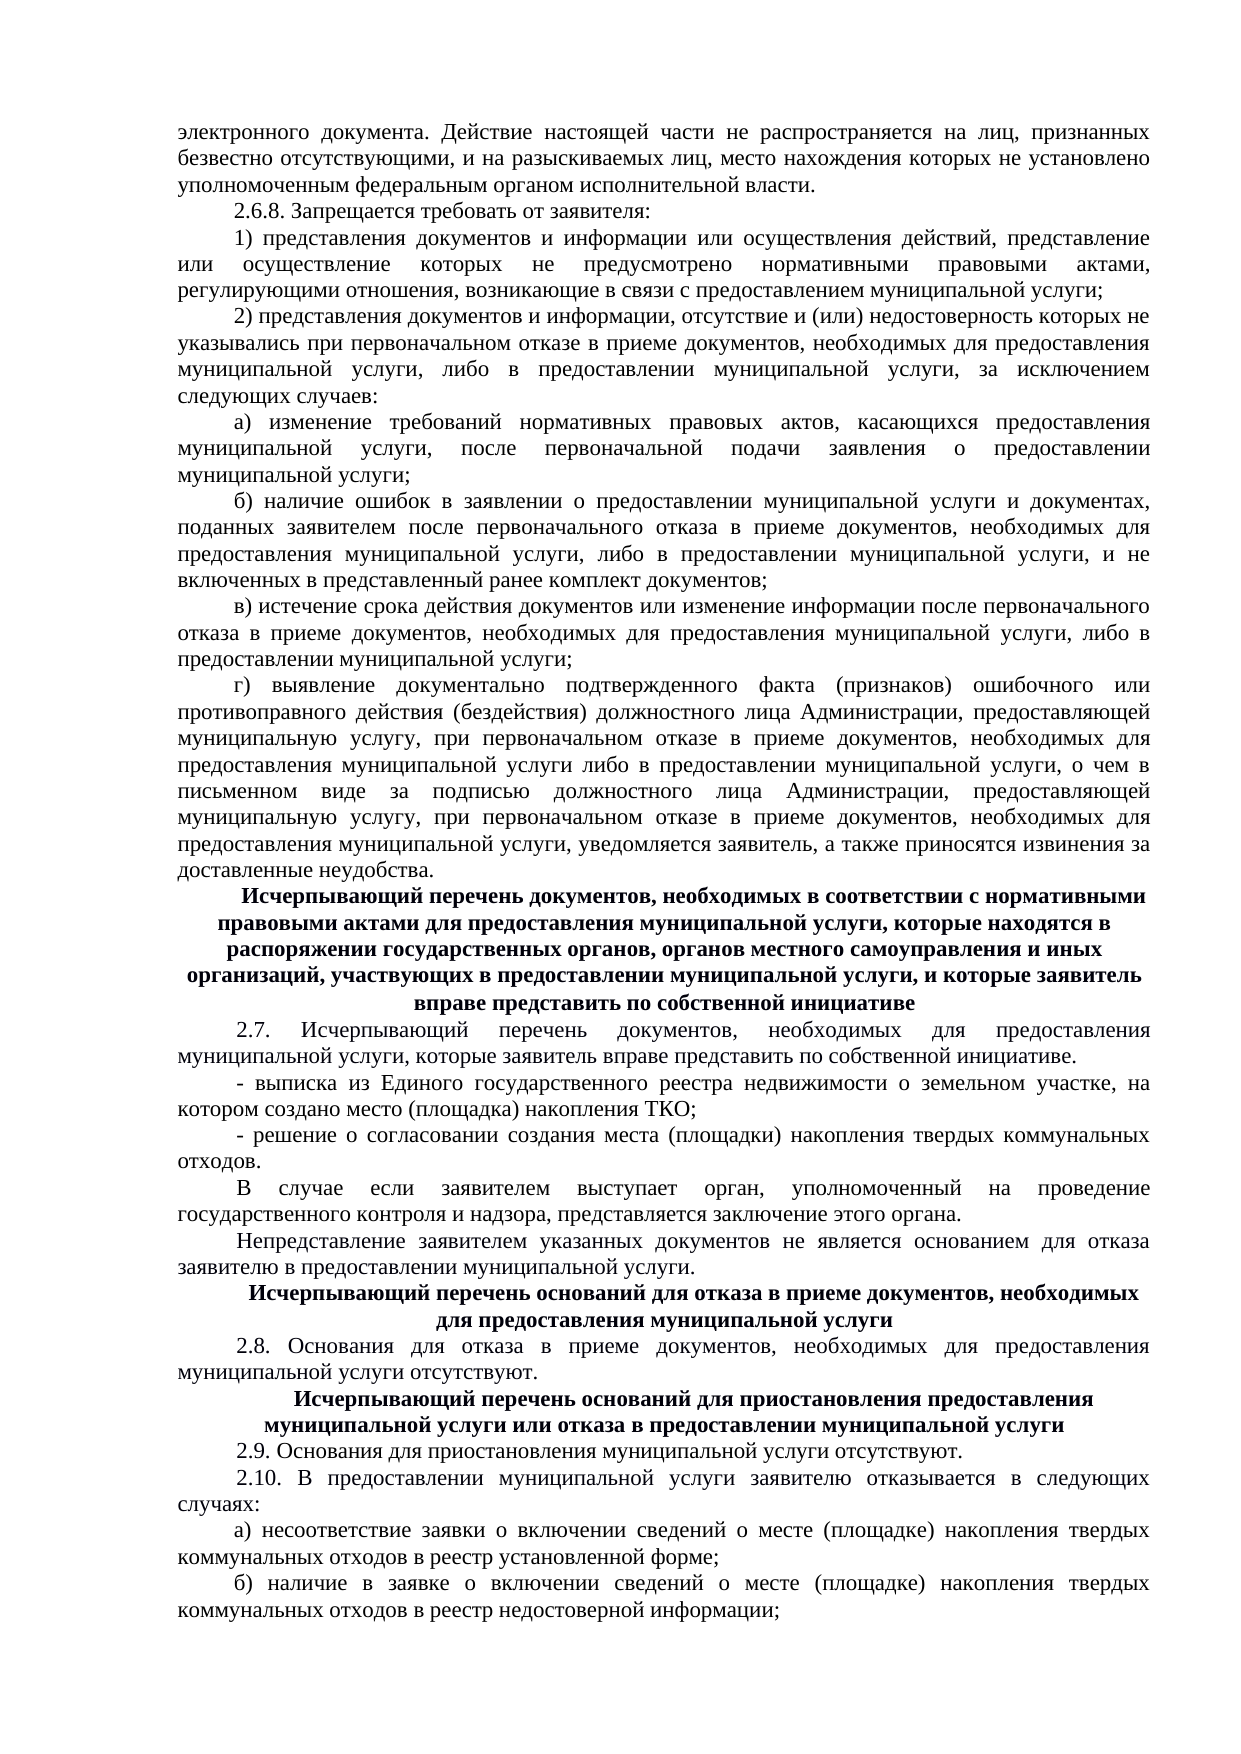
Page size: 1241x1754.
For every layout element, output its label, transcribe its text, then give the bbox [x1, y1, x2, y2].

text а) изменение требований нормативных правовых актов, касающихся предоставления муниципальной услуги, после первоначальной подачи заявления о предоставлении муниципальной услуги; [177, 408, 1152, 487]
text а) несоответствие заявки о включении сведений о месте (площадке) накопления твердых коммунальных отходов в реестр установленной форме; [177, 1517, 1152, 1569]
text 2.9. Основания для приостановления муниципальной услуги отсутствуют. [177, 1437, 1152, 1464]
text г) выявление документально подтвержденного факта (признаков) ошибочного или противоправного действия (бездействия) должностного лица Администрации, предоставляющей муниципальную услугу, при первоначальном отказе в приеме документов, необходимых для предоставления муниципальной услуги либо в предоставлении муниципальной услуги, о чем в письменном виде за подписью должностного лица Администрации, предоставляющей муниципальную услугу, при первоначальном отказе в приеме документов, необходимых для предоставления муниципальной услуги, уведомляется заявитель, а также приносятся извинения за доставленные неудобства. [177, 672, 1152, 882]
text В случае если заявителем выступает орган, уполномоченный на проведение государственного контроля и надзора, представляется заключение этого органа. [177, 1174, 1152, 1227]
text - выписка из Единого государственного реестра недвижимости о земельном участке, на котором создано место (площадка) накопления ТКО; [177, 1068, 1152, 1121]
text 2) представления документов и информации, отсутствие и (или) недостоверность которых не указывались при первоначальном отказе в приеме документов, необходимых для предоставления муниципальной услуги, либо в предоставлении муниципальной услуги, за исключением следующих случаев: [177, 303, 1152, 408]
text 1) представления документов и информации или осуществления действий, представление или осуществление которых не предусмотрено нормативными правовыми актами, регулирующими отношения, возникающие в связи с предоставлением муниципальной услуги; [177, 223, 1152, 303]
text 2.10. В предоставлении муниципальной услуги заявителю отказывается в следующих случаях: [177, 1464, 1152, 1517]
text в) истечение срока действия документов или изменение информации после первоначального отказа в приеме документов, необходимых для предоставления муниципальной услуги, либо в предоставлении муниципальной услуги; [177, 592, 1152, 672]
text Непредставление заявителем указанных документов не является основанием для отказа заявителю в предоставлении муниципальной услуги. [177, 1227, 1152, 1279]
text Исчерпывающий перечень оснований для приостановления предоставления муниципальной услуги или отказа в предоставлении муниципальной услуги [177, 1385, 1152, 1437]
text б) наличие в заявке о включении сведений о месте (площадке) накопления твердых коммунальных отходов в реестр недостоверной информации; [177, 1569, 1152, 1622]
text Исчерпывающий перечень оснований для отказа в приеме документов, необходимых для предоставления муниципальной услуги [177, 1279, 1152, 1332]
text 2.7. Исчерпывающий перечень документов, необходимых для предоставления муниципальной услуги, которые заявитель вправе представить по собственной инициативе. [177, 1016, 1152, 1068]
text 2.6.8. Запрещается требовать от заявителя: [177, 197, 1152, 223]
text - решение о согласовании создания места (площадки) накопления твердых коммунальных отходов. [177, 1121, 1152, 1174]
text б) наличие ошибок в заявлении о предоставлении муниципальной услуги и документах, поданных заявителем после первоначального отказа в приеме документов, необходимых для предоставления муниципальной услуги, либо в предоставлении муниципальной услуги, и не включенных в представленный ранее комплект документов; [177, 487, 1152, 592]
text 2.8. Основания для отказа в приеме документов, необходимых для предоставления муниципальной услуги отсутствуют. [177, 1332, 1152, 1385]
text Исчерпывающий перечень документов, необходимых в соответствии с нормативными правовыми актами для предоставления муниципальной услуги, которые находятся в распоряжении государственных органов, органов местного самоуправления и иных организаций, участвующих в предоставлении муниципальной услуги, и которые заявитель вправе представить по собственной инициативе [177, 882, 1152, 1016]
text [177, 118, 1152, 197]
